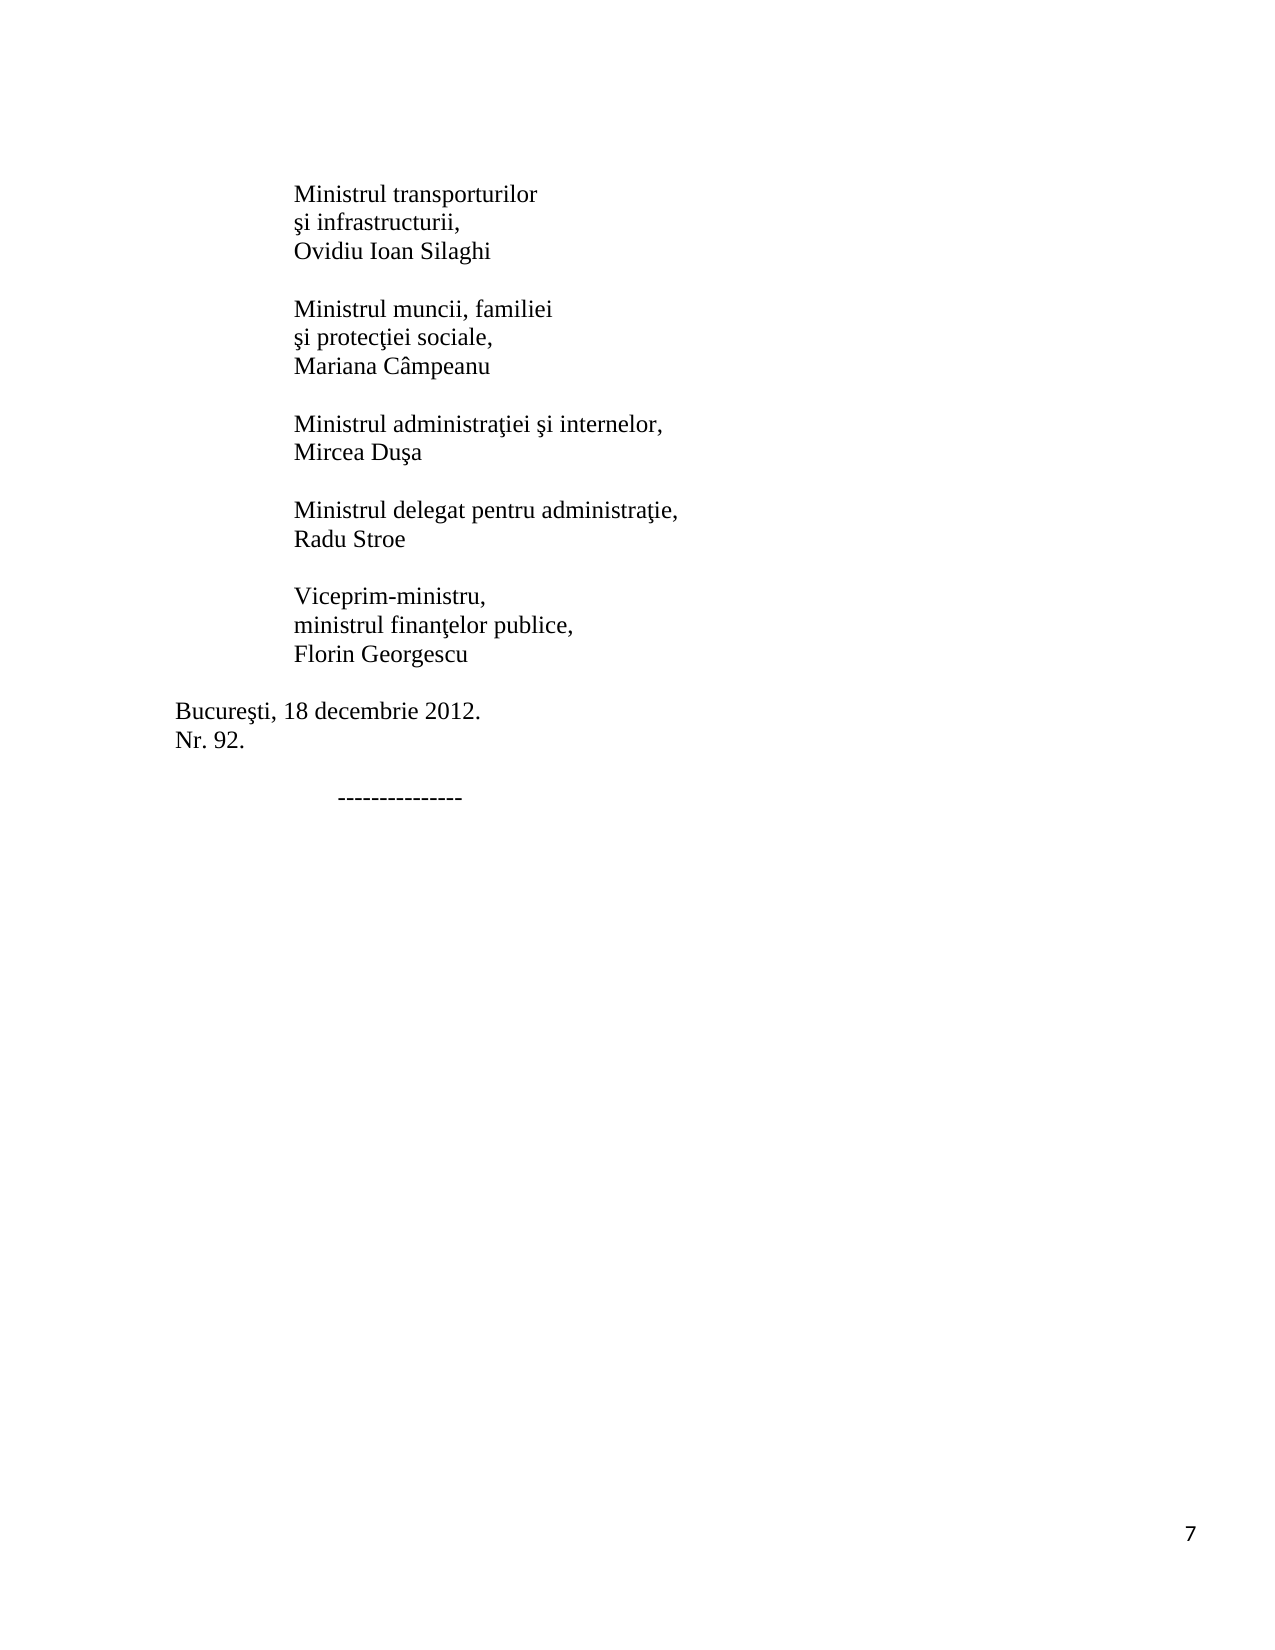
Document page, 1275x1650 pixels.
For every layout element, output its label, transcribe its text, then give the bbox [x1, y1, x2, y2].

text Ministrul delegat pentru administraţie, [150, 495, 1196, 524]
text şi infrastructurii, [150, 207, 1196, 236]
text Ministrul administraţiei şi internelor, [150, 409, 1196, 437]
text Bucureşti, 18 decembrie 2012. [150, 696, 1196, 725]
text şi protecţiei sociale, [150, 322, 1196, 351]
text Radu Stroe [150, 524, 1196, 552]
text Ministrul muncii, familiei [150, 294, 1196, 322]
text Mircea Duşa [150, 437, 1196, 466]
text Ministrul transporturilor [150, 179, 1196, 207]
text Ovidiu Ioan Silaghi [150, 236, 1196, 265]
text Viceprim-ministru, [150, 581, 1196, 610]
text Mariana Câmpeanu [150, 351, 1196, 380]
text Florin Georgescu [150, 639, 1196, 667]
text ministrul finanţelor publice, [150, 610, 1196, 639]
text --------------- [150, 782, 1196, 811]
text Nr. 92. [150, 725, 1196, 754]
